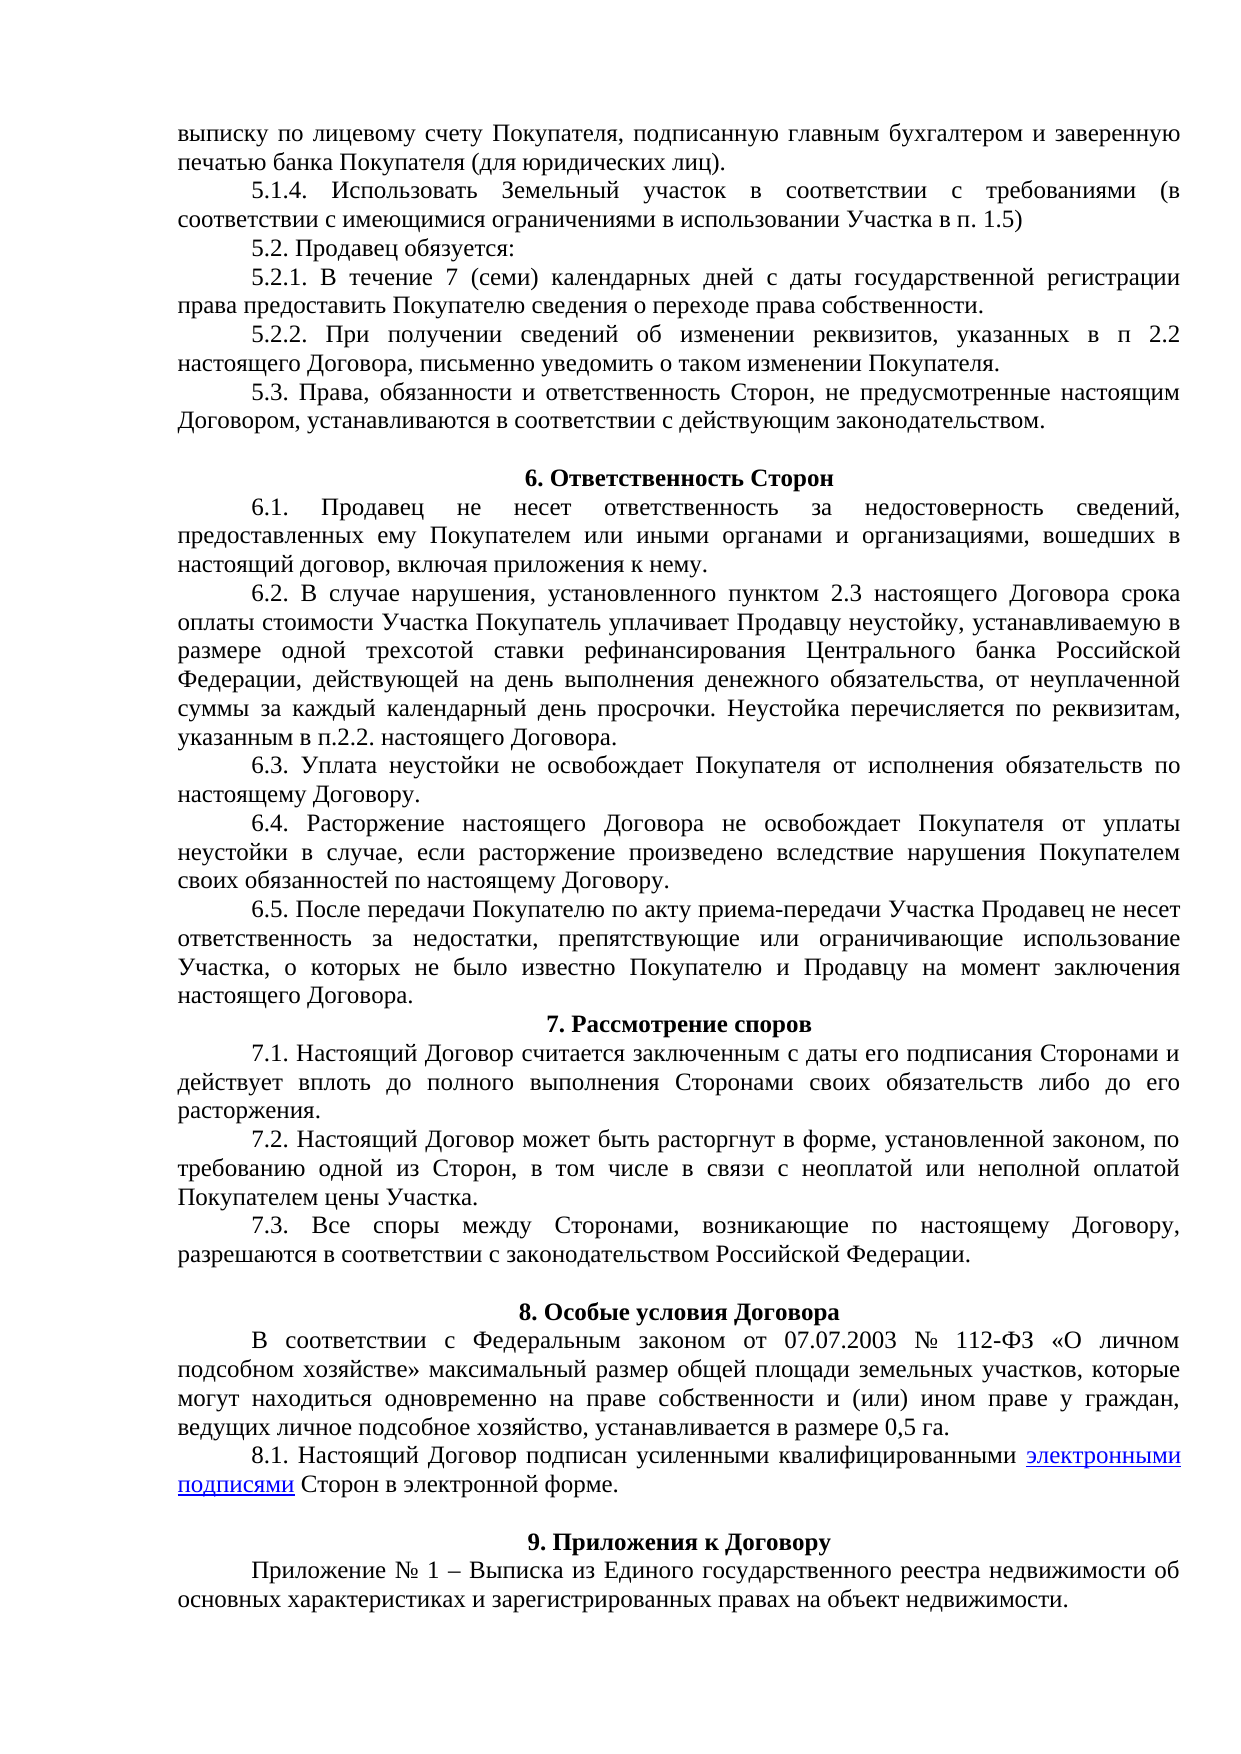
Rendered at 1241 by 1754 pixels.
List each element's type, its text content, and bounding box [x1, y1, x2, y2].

text 6.1. Продавец не несет ответственность за недостоверность сведений, предоставленных ему Покупателем или иными органами и организациями, вошедших в настоящий договор, включая приложения к нему. [177, 492, 1181, 578]
text 5.3. Права, обязанности и ответственность Сторон, не предусмотренные настоящим Договором, устанавливаются в соответствии с действующим законодательством. [177, 377, 1181, 434]
text 8.1. Настоящий Договор подписан усиленными квалифицированными электронными подписями Сторон в электронной форме. [177, 1441, 1181, 1498]
text 7.2. Настоящий Договор может быть расторгнут в форме, установленной законом, по требованию одной из Сторон, в том числе в связи с неоплатой или неполной оплатой Покупателем цены Участка. [177, 1124, 1181, 1211]
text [177, 118, 1181, 176]
text В соответствии с Федеральным законом от 07.07.2003 № 112-ФЗ «О личном подсобном хозяйстве» максимальный размер общей площади земельных участков, которые могут находиться одновременно на праве собственности и (или) ином праве у граждан, ведущих личное подсобное хозяйство, устанавливается в размере 0,5 га. [177, 1326, 1181, 1441]
text 6.5. После передачи Покупателю по акту приема-передачи Участка Продавец не несет ответственность за недостатки, препятствующие или ограничивающие использование Участка, о которых не было известно Покупателю и Продавцу на момент заключения настоящего Договора. [177, 894, 1181, 1009]
text 5.2.2. При получении сведений об изменении реквизитов, указанных в п 2.2 настоящего Договора, письменно уведомить о таком изменении Покупателя. [177, 319, 1181, 377]
text 8. Особые условия Договора [177, 1297, 1181, 1326]
text 7.3. Все споры между Сторонами, возникающие по настоящему Договору, разрешаются в соответствии с законодательством Российской Федерации. [177, 1211, 1181, 1268]
text 7. Рассмотрение споров [177, 1009, 1181, 1038]
text 5.2.1. В течение 7 (семи) календарных дней с даты государственной регистрации права предоставить Покупателю сведения о переходе права собственности. [177, 262, 1181, 319]
text 6.4. Расторжение настоящего Договора не освобождает Покупателя от уплаты неустойки в случае, если расторжение произведено вследствие нарушения Покупателем своих обязанностей по настоящему Договору. [177, 808, 1181, 894]
text 5.2. Продавец обязуется: [177, 233, 1181, 262]
text 9. Приложения к Договору [177, 1527, 1181, 1556]
text 6.2. В случае нарушения, установленного пунктом 2.3 настоящего Договора срока оплаты стоимости Участка Покупатель уплачивает Продавцу неустойку, устанавливаемую в размере одной трехсотой ставки рефинансирования Центрального банка Российской Федерации, действующей на день выполнения денежного обязательства, от неуплаченной суммы за каждый календарный день просрочки. Неустойка перечисляется по реквизитам, указанным в п.2.2. настоящего Договора. [177, 578, 1181, 751]
text 7.1. Настоящий Договор считается заключенным с даты его подписания Сторонами и действует вплоть до полного выполнения Сторонами своих обязательств либо до его расторжения. [177, 1038, 1181, 1124]
text 6.3. Уплата неустойки не освобождает Покупателя от исполнения обязательств по настоящему Договору. [177, 751, 1181, 808]
text 5.1.4. Использовать Земельный участок в соответствии с требованиями (в соответствии с имеющимися ограничениями в использовании Участка в п. 1.5) [177, 176, 1181, 233]
text Приложение № 1 – Выписка из Единого государственного реестра недвижимости об основных характеристиках и зарегистрированных правах на объект недвижимости. [177, 1556, 1181, 1613]
text 6. Ответственность Сторон [177, 463, 1181, 492]
